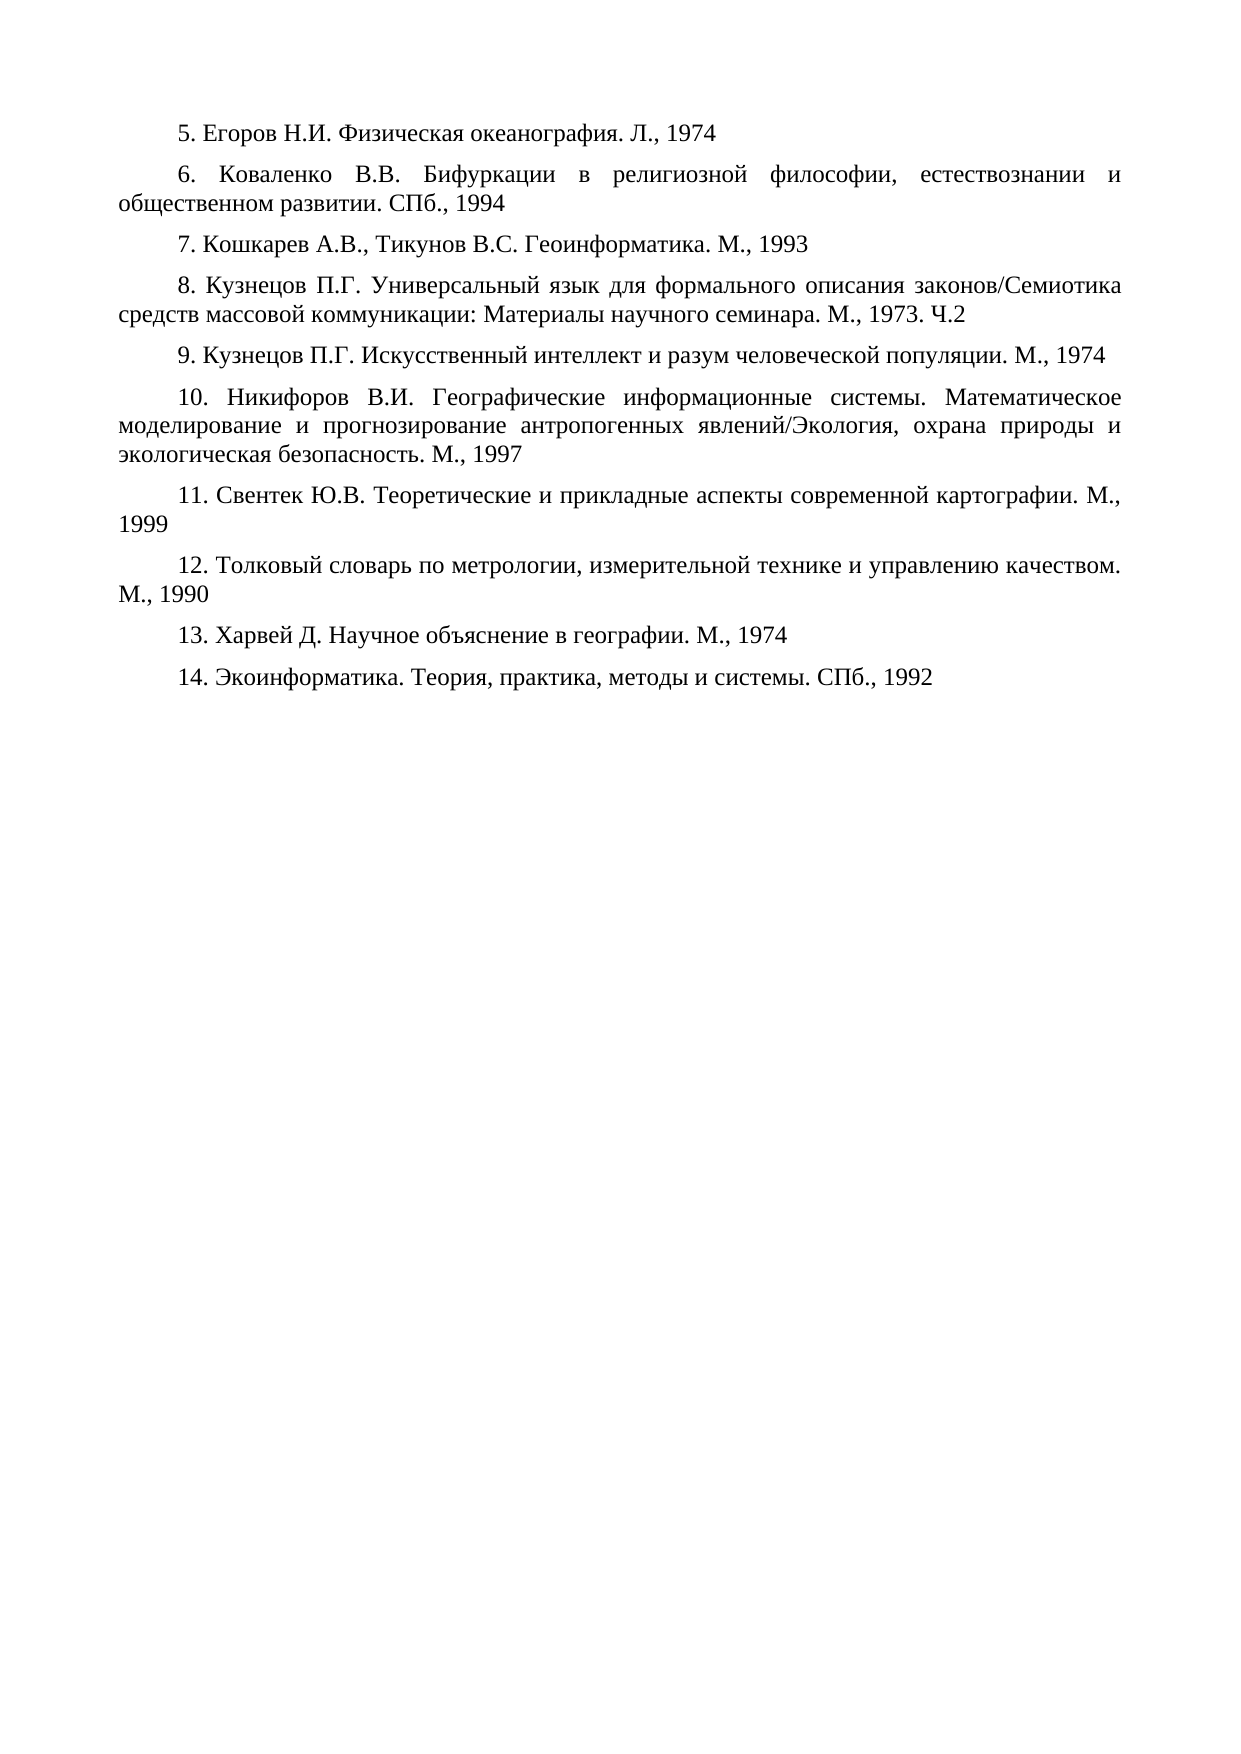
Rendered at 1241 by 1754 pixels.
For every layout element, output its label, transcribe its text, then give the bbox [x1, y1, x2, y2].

text 6. Коваленко В.В. Бифуркации в религиозной философии, естествознании и общественном развитии. СПб., 1994 [118, 159, 1122, 217]
text 9. Кузнецов П.Г. Искусственный интеллект и разум человеческой популяции. М., 1974 [118, 341, 1122, 369]
text 14. Экоинформатика. Теория, практика, методы и системы. СПб., 1992 [118, 662, 1122, 691]
text 8. Кузнецов П.Г. Универсальный язык для формального описания законов/Семиотика средств массовой коммуникации: Материалы научного семинара. М., 1973. Ч.2 [118, 271, 1122, 328]
text 10. Никифоров В.И. Географические информационные системы. Математическое моделирование и прогнозирование антропогенных явлений/Экология, охрана природы и экологическая безопасность. М., 1997 [118, 382, 1122, 468]
text 7. Кошкарев А.В., Тикунов В.С. Геоинформатика. М., 1993 [118, 229, 1122, 258]
text 12. Толковый словарь по метрологии, измерительной технике и управлению качеством. М., 1990 [118, 551, 1122, 608]
text 11. Свентек Ю.В. Теоретические и прикладные аспекты современной картографии. М., 1999 [118, 481, 1122, 538]
text 5. Егоров Н.И. Физическая океанография. Л., 1974 [118, 118, 1122, 147]
text 13. Харвей Д. Научное объяснение в географии. М., 1974 [118, 621, 1122, 649]
